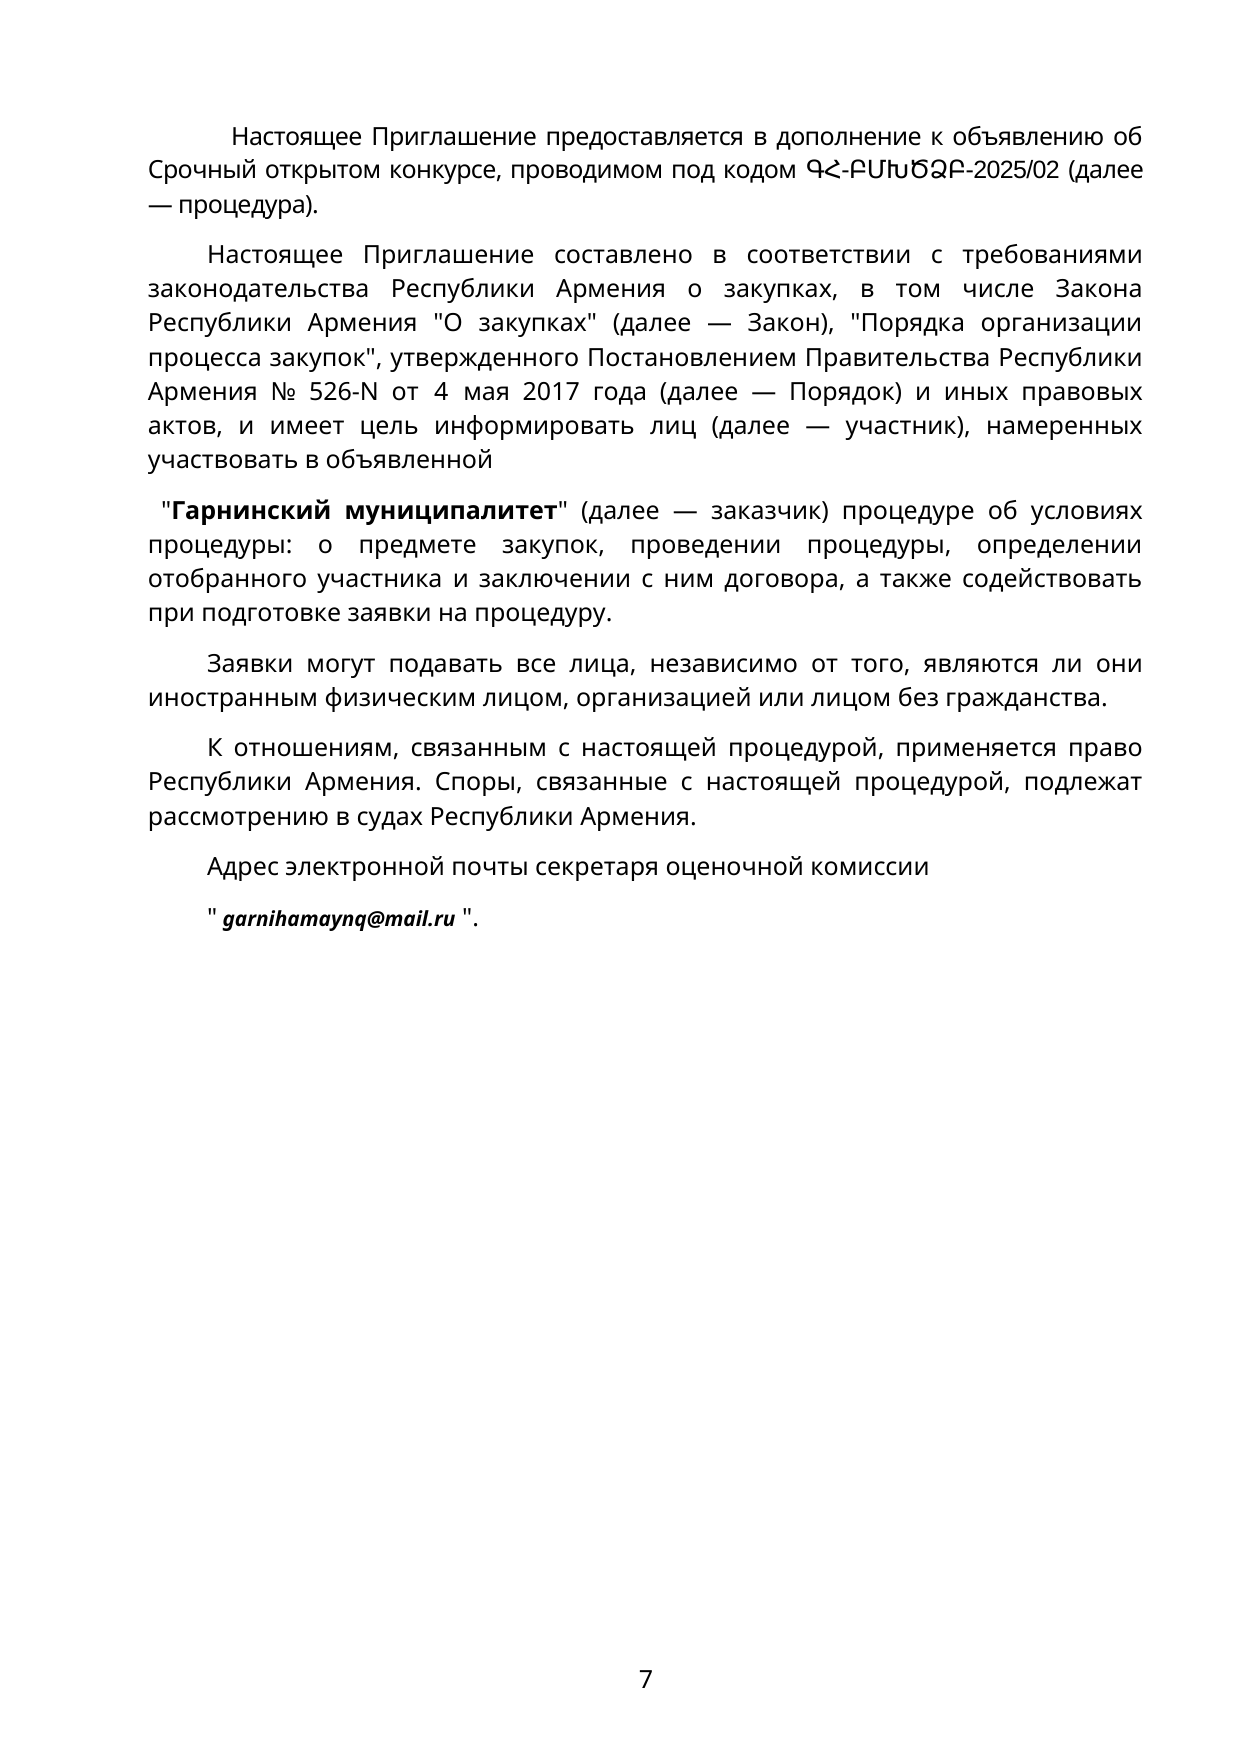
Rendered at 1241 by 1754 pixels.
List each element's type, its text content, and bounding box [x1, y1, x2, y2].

text Настоящее Приглашение предоставляется в дополнение к объявлению об Срочный открытом конкурсе, проводимом под кодом ԳՀ-ԲՄԽԾՁԲ-2025/02 (далее — процедура). [89, 118, 1144, 220]
text Заявки могут подавать все лица, независимо от того, являются ли они иностранным физическим лицом, организацией или лицом без гражданства. [148, 645, 1144, 713]
text К отношениям, связанным с настоящей процедурой, применяется право Республики Армения. Споры, связанные с настоящей процедурой, подлежат рассмотрению в судах Республики Армения. [148, 730, 1144, 832]
text Настоящее Приглашение составлено в соответствии с требованиями законодательства Республики Армения о закупках, в том числе Закона Республики Армения "О закупках" (далее — Закон), "Порядка организации процесса закупок", утвержденного Постановлением Правительства Республики Армения № 526-N от 4 мая 2017 года (далее — Порядок) и иных правовых актов, и имеет цель информировать лиц (далее — участник), намеренных участвовать в объявленной [148, 237, 1144, 476]
text Адрес электронной почты секретаря оценочной комиссии [148, 849, 1144, 883]
text " garnihamaynq@mail.ru ". [148, 899, 1144, 934]
text "Гарнинский муниципалитет" (далее — заказчик) процедуре об условиях процедуры: о предмете закупок, проведении процедуры, определении отобранного участника и заключении с ним договора, а также содействовать при подготовке заявки на процедуру. [148, 492, 1144, 628]
